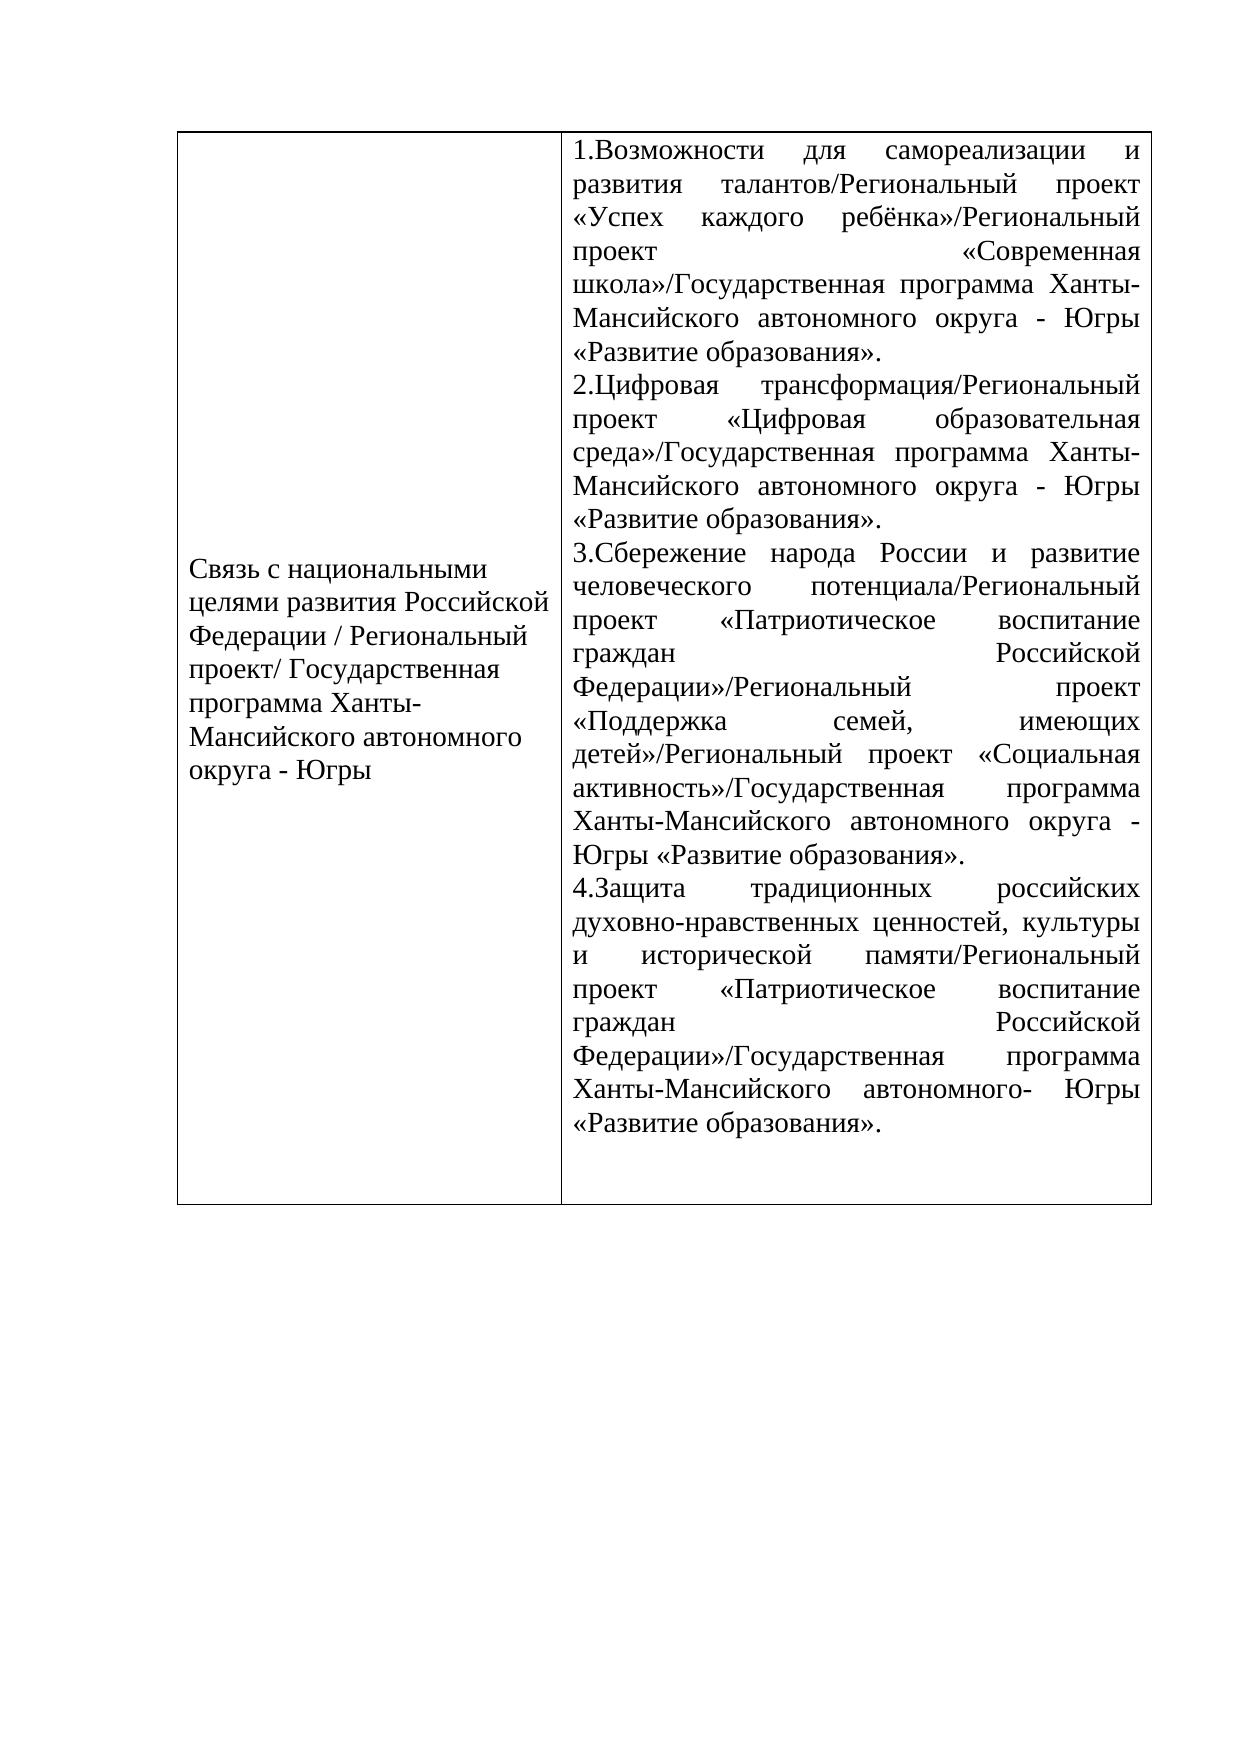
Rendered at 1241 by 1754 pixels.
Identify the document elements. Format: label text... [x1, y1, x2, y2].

table_cell Связь с национальными целями развития Российской Федерации / Региональный проект/ Государственная программа Ханты-Мансийского автономного округа - Югры [178, 133, 561, 1204]
table_cell 1.Возможности для самореализации и развития талантов/Региональный проект «Успех каждого ребёнка»/Региональный проект «Современная школа»/Государственная программа Ханты-Мансийского автономного округа - Югры «Развитие образования». 2.Цифровая трансформация/Региональный проект «Цифровая образовательная среда»/Государственная программа Ханты-Мансийского автономного округа - Югры «Развитие образования». 3.Сбережение народа России и развитие человеческого потенциала/Региональный проект «Патриотическое воспитание граждан Российской Федерации»/Региональный проект «Поддержка семей, имеющих детей»/Региональный проект «Социальная активность»/Государственная программа Ханты-Мансийского автономного округа - Югры «Развитие образования». 4.Защита традиционных российских духовно-нравственных ценностей, культуры и исторической памяти/Региональный проект «Патриотическое воспитание граждан Российской Федерации»/Государственная программа Ханты-Мансийского автономного- Югры «Развитие образования». [562, 133, 1151, 1204]
